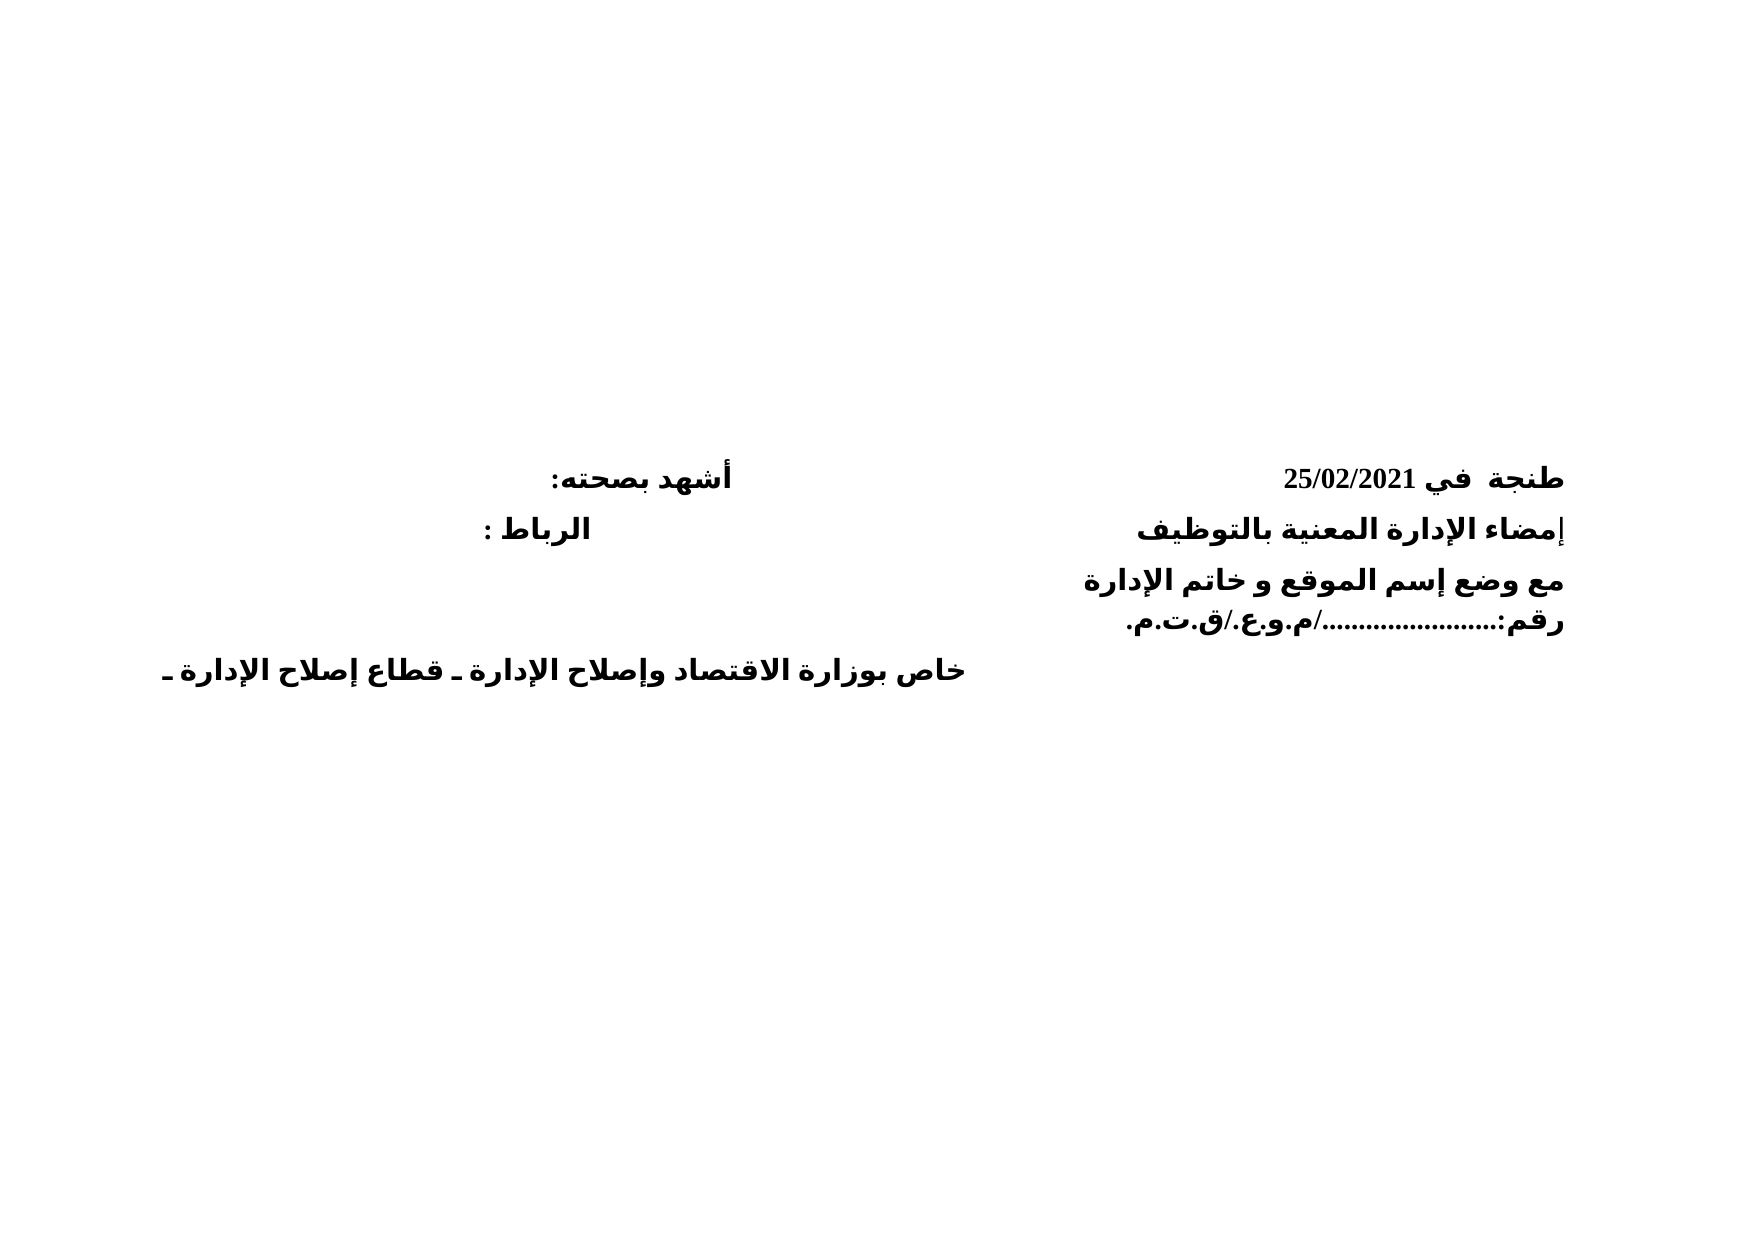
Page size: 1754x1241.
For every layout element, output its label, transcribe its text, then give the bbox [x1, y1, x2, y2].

text إمضاء الإدارة المعنية بالتوظيف الرباط : [162, 512, 1565, 546]
text خاص بوزارة الاقتصاد وإصلاح الإدارة ـ قطاع إصلاح الإدارة ـ [162, 653, 1476, 687]
text طنجة في 25/02/2021 أشهد بصحته: [162, 461, 1565, 495]
text مع وضع إسم الموقع و خاتم الإدارة رقم:......................../م.و.ع./ق.ت.م. [162, 563, 1565, 636]
